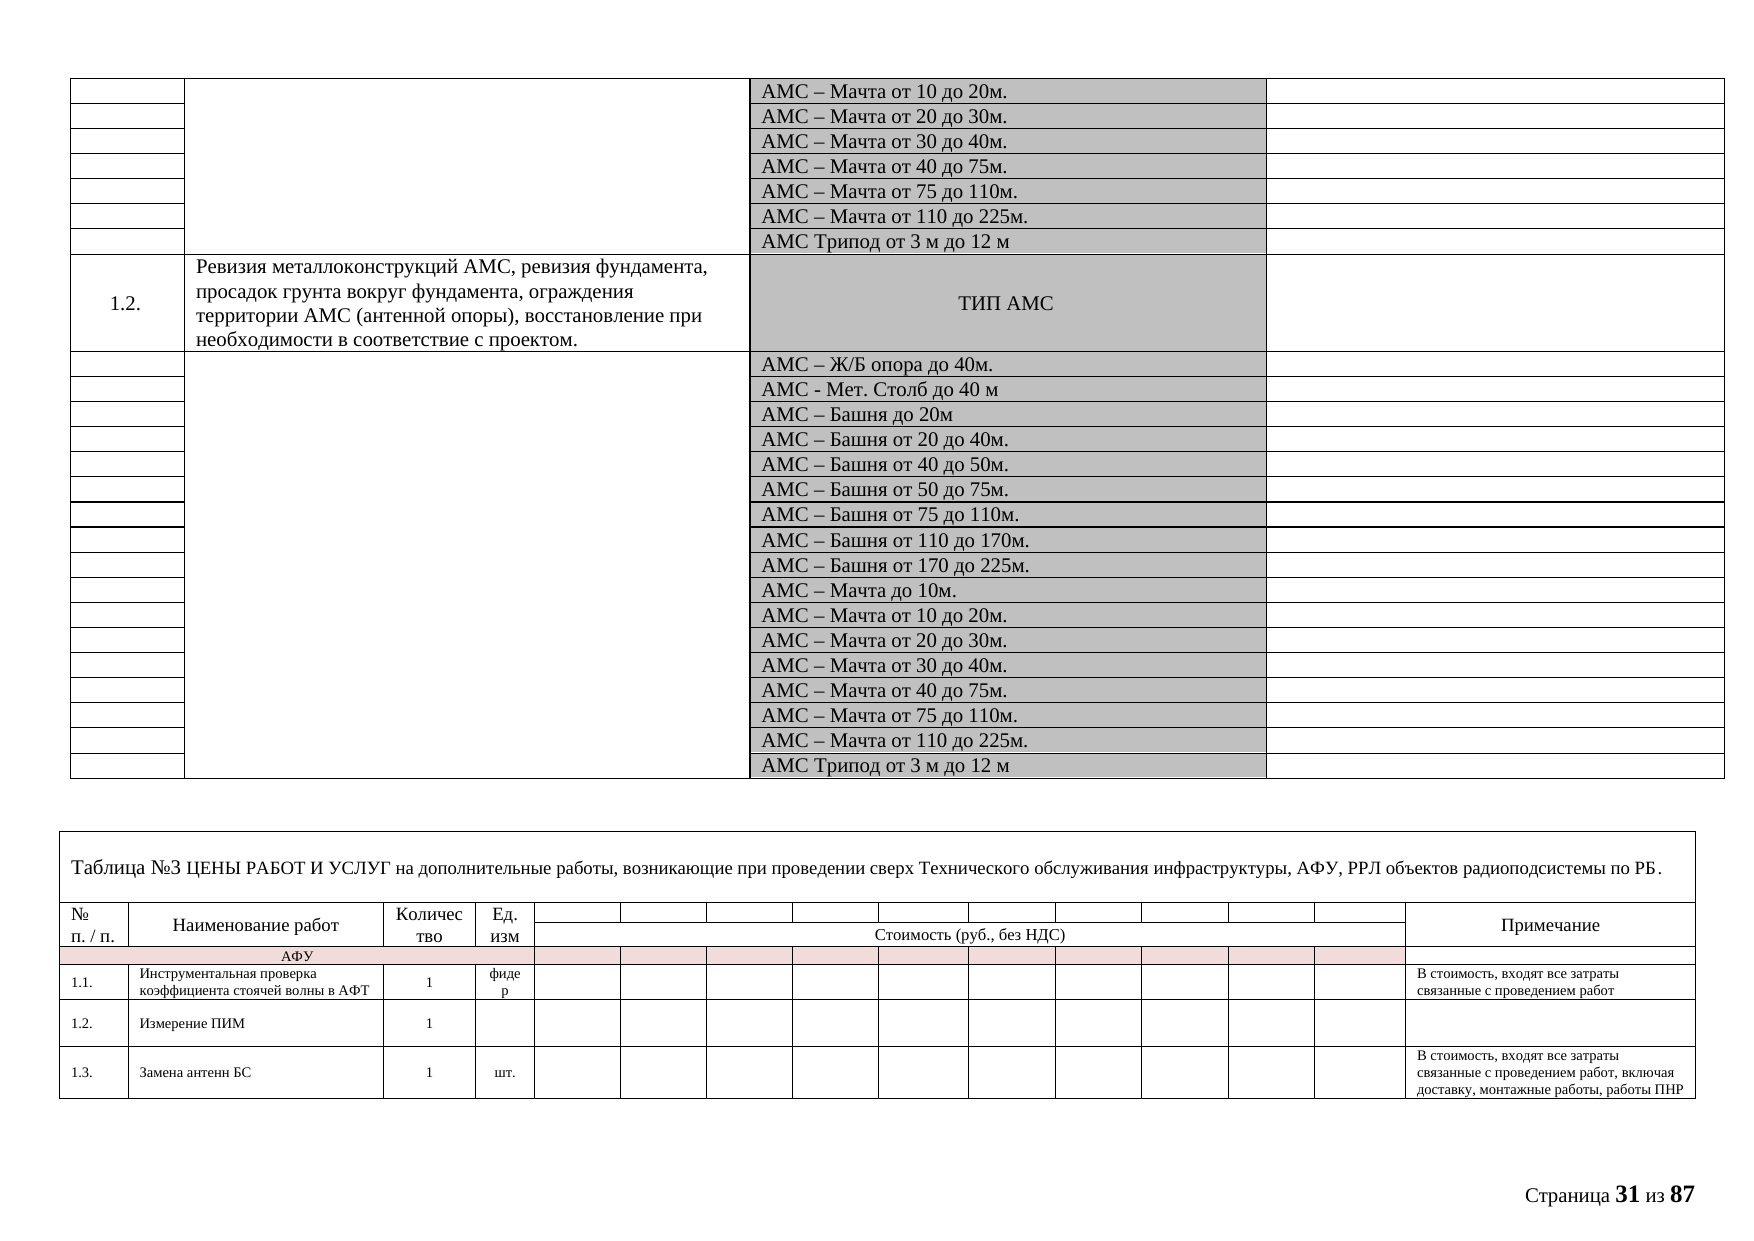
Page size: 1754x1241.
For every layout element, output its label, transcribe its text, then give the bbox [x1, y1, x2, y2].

table_cell АМС – Башня до 20м [751, 402, 1266, 426]
table_cell [707, 1047, 792, 1097]
table_cell [71, 104, 184, 128]
table_cell [71, 402, 184, 426]
table_cell [71, 703, 184, 727]
table_cell [1267, 352, 1724, 376]
table_cell [1315, 1000, 1405, 1046]
table_cell [1267, 754, 1724, 777]
table_cell [879, 1000, 968, 1046]
table_cell Наименование работ [129, 903, 383, 946]
table_cell [1229, 1000, 1314, 1046]
table_cell [71, 477, 184, 501]
table_cell [71, 79, 184, 103]
table_cell [793, 965, 878, 999]
table_cell АМС – Мачта от 20 до 30м. [751, 104, 1266, 128]
table_cell АМС – Башня от 75 до 110м. [751, 503, 1266, 526]
table_cell [1267, 179, 1724, 203]
table_cell Примечание [1406, 903, 1695, 946]
table_cell [1229, 965, 1314, 999]
table_cell [1267, 104, 1724, 128]
table_cell АМС – Мачта от 30 до 40м. [751, 129, 1266, 153]
table_cell [1267, 503, 1724, 526]
table_cell АМС – Мачта от 110 до 225м. [751, 728, 1266, 752]
table_cell [71, 528, 184, 552]
table_cell [621, 1047, 706, 1097]
table_cell [535, 903, 620, 922]
table_cell [71, 452, 184, 476]
table_cell АМС – Мачта от 40 до 75м. [751, 678, 1266, 702]
table_cell [71, 427, 184, 451]
table_cell [535, 1047, 620, 1097]
table_cell [969, 965, 1055, 999]
table_cell [71, 204, 184, 228]
table_cell АМС - Мет. Столб до 40 м [751, 377, 1266, 401]
table_cell [969, 903, 1055, 922]
table_cell АМС – Мачта от 110 до 225м. [751, 204, 1266, 228]
table_cell [1315, 965, 1405, 999]
table_cell [621, 1000, 706, 1046]
table_cell АМС Трипод от 3 м до 12 м [751, 229, 1266, 253]
table_cell [1267, 678, 1724, 702]
table_cell [707, 903, 792, 922]
table_cell [969, 947, 1055, 964]
table_cell Измерение ПИМ [129, 1000, 383, 1046]
table_cell [1056, 1000, 1141, 1046]
table_cell [1267, 628, 1724, 652]
table_cell 1.2. [71, 255, 184, 351]
table_cell [1267, 229, 1724, 253]
table_cell [621, 947, 706, 964]
table_cell [1267, 603, 1724, 627]
table_cell [793, 947, 878, 964]
table_cell [71, 377, 184, 401]
table_cell [879, 965, 968, 999]
table_cell [1229, 903, 1314, 922]
table_cell [71, 754, 184, 777]
table_cell [1267, 204, 1724, 228]
table_cell [71, 553, 184, 577]
table_cell 1 [384, 1000, 475, 1046]
table_cell АМС – Башня от 50 до 75м. [751, 477, 1266, 501]
table_cell [535, 1000, 620, 1046]
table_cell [1406, 1047, 1695, 1097]
table_cell [1142, 947, 1228, 964]
table_cell АМС – Башня от 40 до 50м. [751, 452, 1266, 476]
table_cell [707, 965, 792, 999]
table_cell [1406, 1000, 1695, 1046]
table_cell [1267, 377, 1724, 401]
table_cell [476, 1000, 534, 1046]
table_cell АМС – Мачта от 30 до 40м. [751, 653, 1266, 677]
table_cell Ревизия металлоконструкций АМС, ревизия фундамента, просадок грунта вокруг фундамента, ограждения территории АМС (антенной опоры), восстановление при необходимости в соответствие с проектом. [185, 255, 749, 351]
table_cell фидер [476, 965, 534, 999]
table_cell [185, 352, 749, 777]
table_cell [71, 154, 184, 178]
table_cell [1267, 703, 1724, 727]
table_cell [71, 678, 184, 702]
table_cell [1056, 965, 1141, 999]
table_cell [1056, 1047, 1141, 1097]
table_cell [1056, 903, 1141, 922]
table_cell АМС – Мачта от 10 до 20м. [751, 603, 1266, 627]
table_cell [71, 578, 184, 602]
table_cell АМС – Башня от 110 до 170м. [751, 528, 1266, 552]
table_cell Замена антенн БС [129, 1047, 383, 1097]
table_cell [707, 1000, 792, 1046]
table_cell [71, 179, 184, 203]
table_cell [879, 903, 968, 922]
table_cell В стоимость, входят все затраты связанные с проведением работ [1406, 965, 1695, 999]
table_cell [71, 229, 184, 253]
table_cell [1267, 528, 1724, 552]
table_cell 1 [384, 965, 475, 999]
table_cell [1315, 1047, 1405, 1097]
table_cell [71, 628, 184, 652]
table_cell [71, 129, 184, 153]
table_cell [793, 1047, 878, 1097]
table_cell [621, 965, 706, 999]
table_cell [1142, 1047, 1228, 1097]
table_cell АМС – Мачта до 10м. [751, 578, 1266, 602]
table_cell [1267, 452, 1724, 476]
table_cell [1267, 129, 1724, 153]
table_cell Количество [384, 903, 475, 946]
table_cell [1267, 553, 1724, 577]
table_cell [1229, 947, 1314, 964]
table_cell Стоимость (руб., без НДС) [535, 923, 1405, 946]
table_cell АМС Трипод от 3 м до 12 м [751, 754, 1266, 777]
table_cell [707, 947, 792, 964]
table_cell шт. [476, 1047, 534, 1097]
table_cell [71, 653, 184, 677]
table_header Таблица №3 ЦЕНЫ РАБОТ И УСЛУГ на дополнительные работы, возникающие при проведении сверх Технического обслуживания инфраструктуры, АФУ, РРЛ объектов радиоподсистемы по РБ. [60, 832, 1695, 902]
table_cell АФУ [60, 947, 534, 964]
table_cell [793, 903, 878, 922]
table_cell [1267, 578, 1724, 602]
table_cell 1.3. [60, 1047, 128, 1097]
table_cell [1267, 477, 1724, 501]
table_cell [1142, 903, 1228, 922]
table_cell АМС – Мачта от 20 до 30м. [751, 628, 1266, 652]
table_cell [793, 1000, 878, 1046]
table_cell [1267, 154, 1724, 178]
table_cell [535, 947, 620, 964]
table_cell [1315, 947, 1405, 964]
table_cell [1267, 728, 1724, 752]
table_cell Ед. изм [476, 903, 534, 946]
table_cell [621, 903, 706, 922]
table_cell АМС – Мачта от 75 до 110м. [751, 179, 1266, 203]
table_cell [879, 947, 968, 964]
table_cell [1267, 79, 1724, 103]
table_cell [1142, 965, 1228, 999]
table_cell [1267, 402, 1724, 426]
table_cell № п. / п. [60, 903, 128, 946]
table_cell [71, 603, 184, 627]
table_cell [71, 352, 184, 376]
table_cell 1.2. [60, 1000, 128, 1046]
table_cell [879, 1047, 968, 1097]
table_cell [969, 1000, 1055, 1046]
table_cell [969, 1047, 1055, 1097]
table_cell [1315, 903, 1405, 922]
table_cell ТИП АМС [751, 255, 1266, 351]
table_cell 1 [384, 1047, 475, 1097]
table_cell АМС – Мачта от 40 до 75м. [751, 154, 1266, 178]
table_cell [1056, 947, 1141, 964]
table_cell Инструментальная проверка коэффициента стоячей волны в АФТ [129, 965, 383, 999]
table_cell [1267, 427, 1724, 451]
table_cell 1.1. [60, 965, 128, 999]
table_cell АМС – Мачта от 10 до 20м. [751, 79, 1266, 103]
table_cell [535, 965, 620, 999]
table_cell [71, 503, 184, 526]
table_cell АМС – Башня от 20 до 40м. [751, 427, 1266, 451]
table_cell АМС – Мачта от 75 до 110м. [751, 703, 1266, 727]
table_cell [1267, 255, 1724, 351]
table_cell [1406, 947, 1695, 964]
table_cell [71, 728, 184, 752]
table_cell АМС – Башня от 170 до 225м. [751, 553, 1266, 577]
table_cell [1142, 1000, 1228, 1046]
table_cell [1229, 1047, 1314, 1097]
table_cell [1267, 653, 1724, 677]
table_cell АМС – Ж/Б опора до 40м. [751, 352, 1266, 376]
